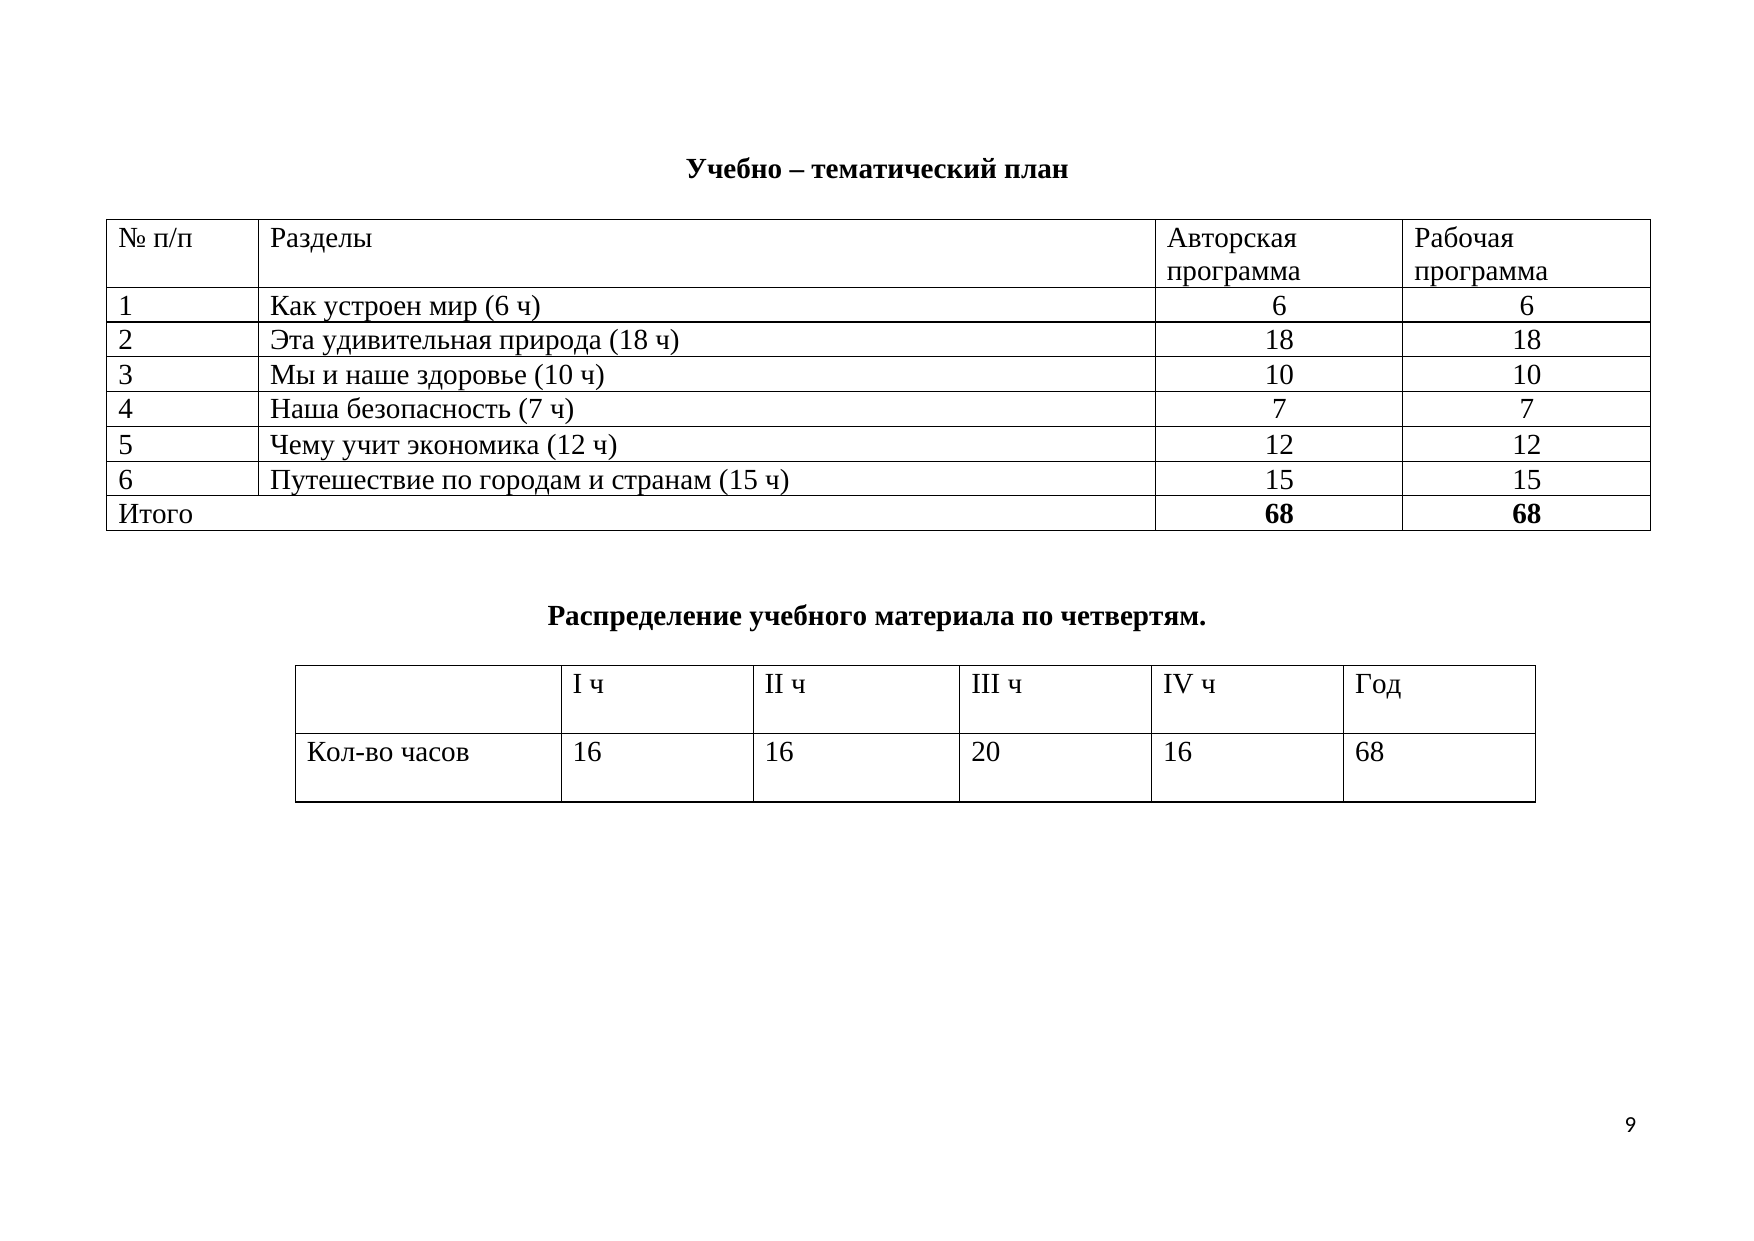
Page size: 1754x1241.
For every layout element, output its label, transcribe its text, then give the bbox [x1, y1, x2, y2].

table_cell 12 [1403, 427, 1650, 461]
table_cell 20 [960, 734, 1151, 801]
table_cell 5 [107, 427, 258, 461]
table_cell 16 [562, 734, 753, 801]
table_header III ч [960, 666, 1151, 733]
table_cell 10 [1403, 357, 1650, 391]
table_cell 16 [1152, 734, 1343, 801]
table_cell Наша безопасность (7 ч) [259, 392, 1155, 426]
table_cell 15 [1156, 462, 1402, 495]
table_cell 68 [1156, 496, 1402, 530]
table_header [296, 666, 561, 733]
table_cell 12 [1156, 427, 1402, 461]
table_header I ч [562, 666, 753, 733]
table_cell 18 [1156, 323, 1402, 356]
table_header Год [1344, 666, 1535, 733]
table_cell 16 [754, 734, 959, 801]
table_cell 7 [1403, 392, 1650, 426]
table_cell Чему учит экономика (12 ч) [259, 427, 1155, 461]
table_cell 2 [107, 323, 258, 356]
text Учебно – тематический план [118, 152, 1636, 185]
table_cell 3 [107, 357, 258, 391]
table_cell Путешествие по городам и странам (15 ч) [259, 462, 1155, 495]
table_cell 68 [1403, 496, 1650, 530]
table_header № п/п [107, 220, 258, 287]
table_header Авторская программа [1156, 220, 1402, 287]
table_cell 10 [1156, 357, 1402, 391]
table_header IV ч [1152, 666, 1343, 733]
table_cell Кол-во часов [296, 734, 561, 801]
text Распределение учебного материала по четвертям. [118, 598, 1636, 632]
table_cell Мы и наше здоровье (10 ч) [259, 357, 1155, 391]
table_cell 18 [1403, 323, 1650, 356]
table_cell Итого [107, 496, 1155, 530]
table_cell 1 [107, 288, 258, 321]
table_header Разделы [259, 220, 1155, 287]
table_cell 6 [1156, 288, 1402, 321]
table_cell 6 [107, 462, 258, 495]
table_cell 15 [1403, 462, 1650, 495]
table_header Рабочая программа [1403, 220, 1650, 287]
table_cell Как устроен мир (6 ч) [259, 288, 1155, 321]
table_cell 6 [1403, 288, 1650, 321]
table_cell Эта удивительная природа (18 ч) [259, 323, 1155, 356]
table_cell 4 [107, 392, 258, 426]
table_cell 7 [1156, 392, 1402, 426]
table_cell 68 [1344, 734, 1535, 801]
table_header II ч [754, 666, 959, 733]
